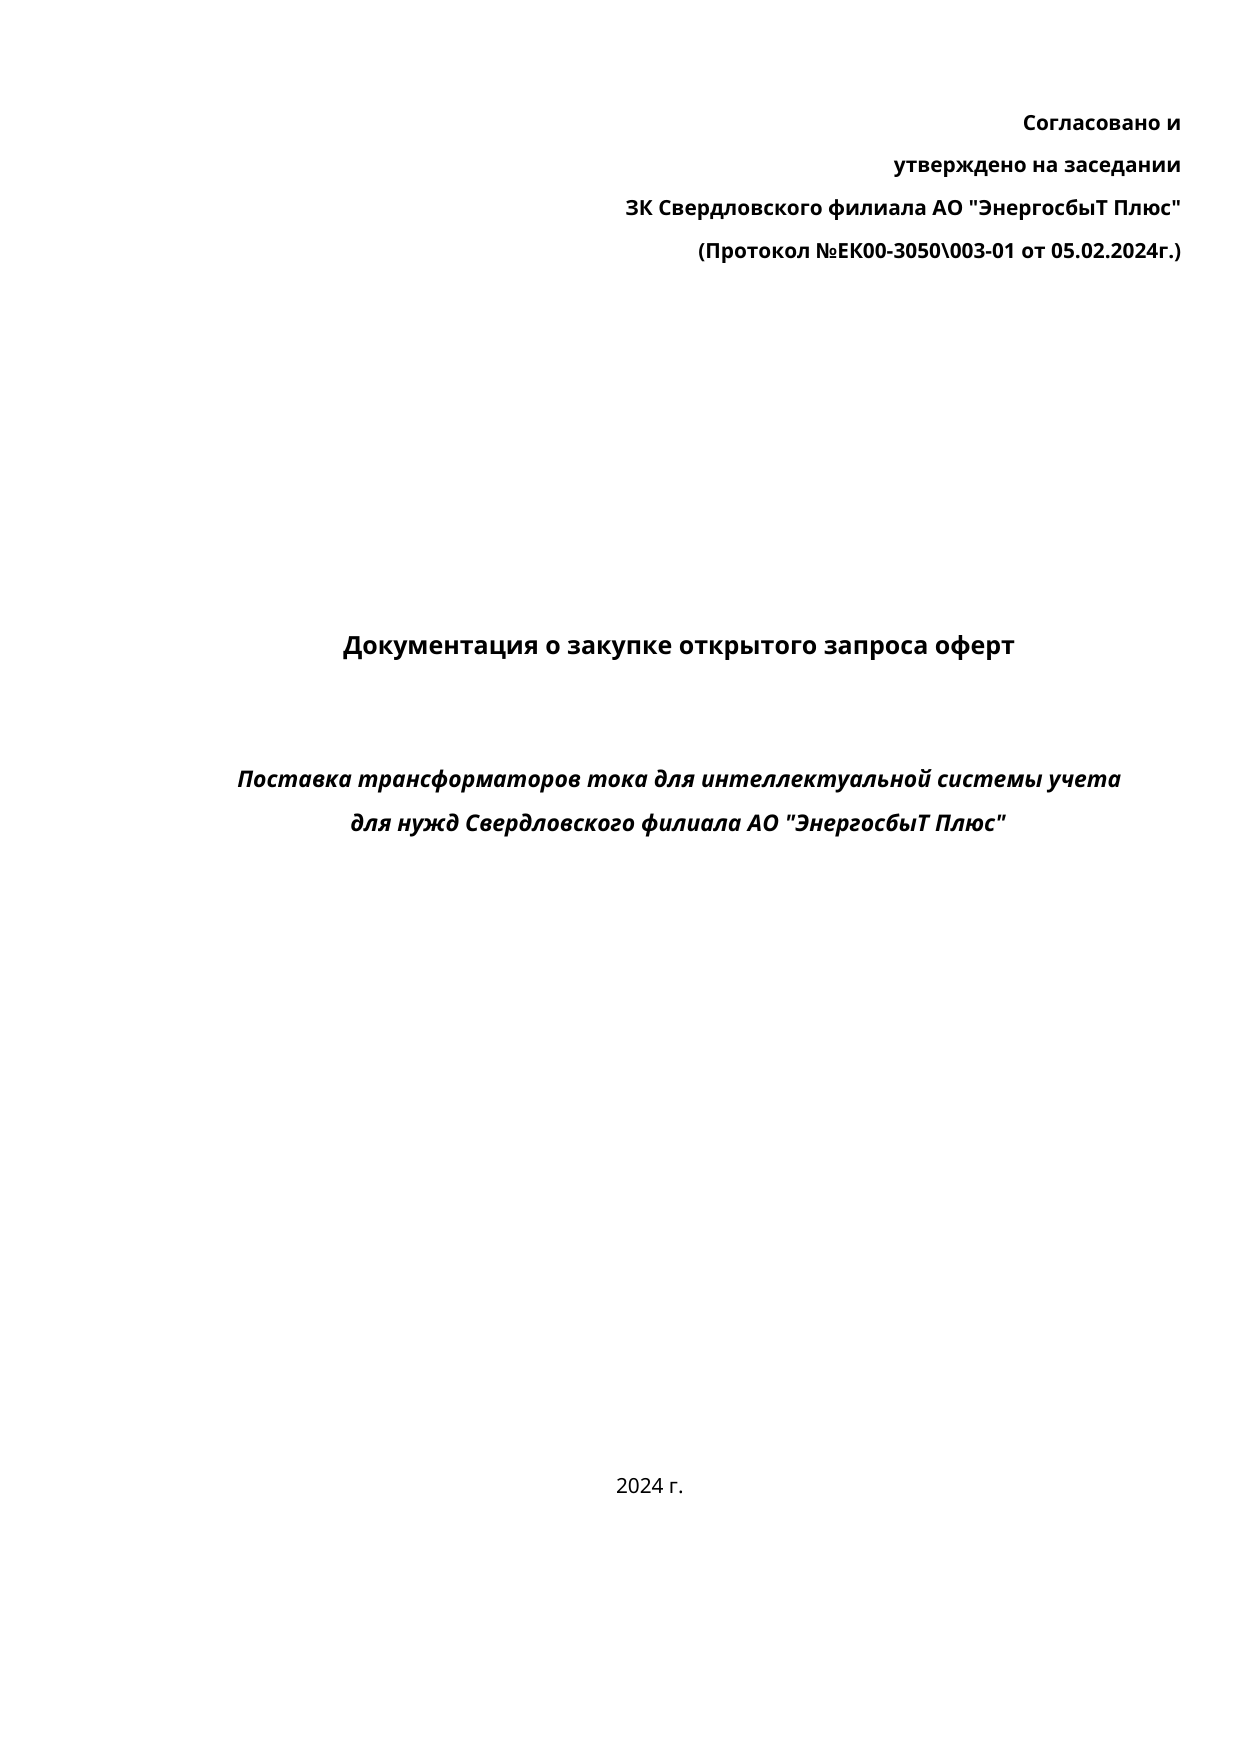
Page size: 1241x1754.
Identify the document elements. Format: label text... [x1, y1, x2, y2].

text утверждено на заседании [474, 151, 1181, 179]
text ЗК Свердловского филиала АО "ЭнергосбыТ Плюс" (Протокол №ЕК00-3050\003-01 от 05.02.2024г.) [474, 193, 1181, 264]
text Поставка трансформаторов тока для интеллектуальной системы учета [118, 763, 1181, 794]
text Документация о закупке открытого запроса оферт [118, 627, 1181, 662]
text Согласовано и [474, 108, 1181, 136]
text для нужд Свердловского филиала АО "ЭнергосбыТ Плюс" [118, 807, 1181, 838]
text 2024 г. [118, 1471, 1181, 1499]
